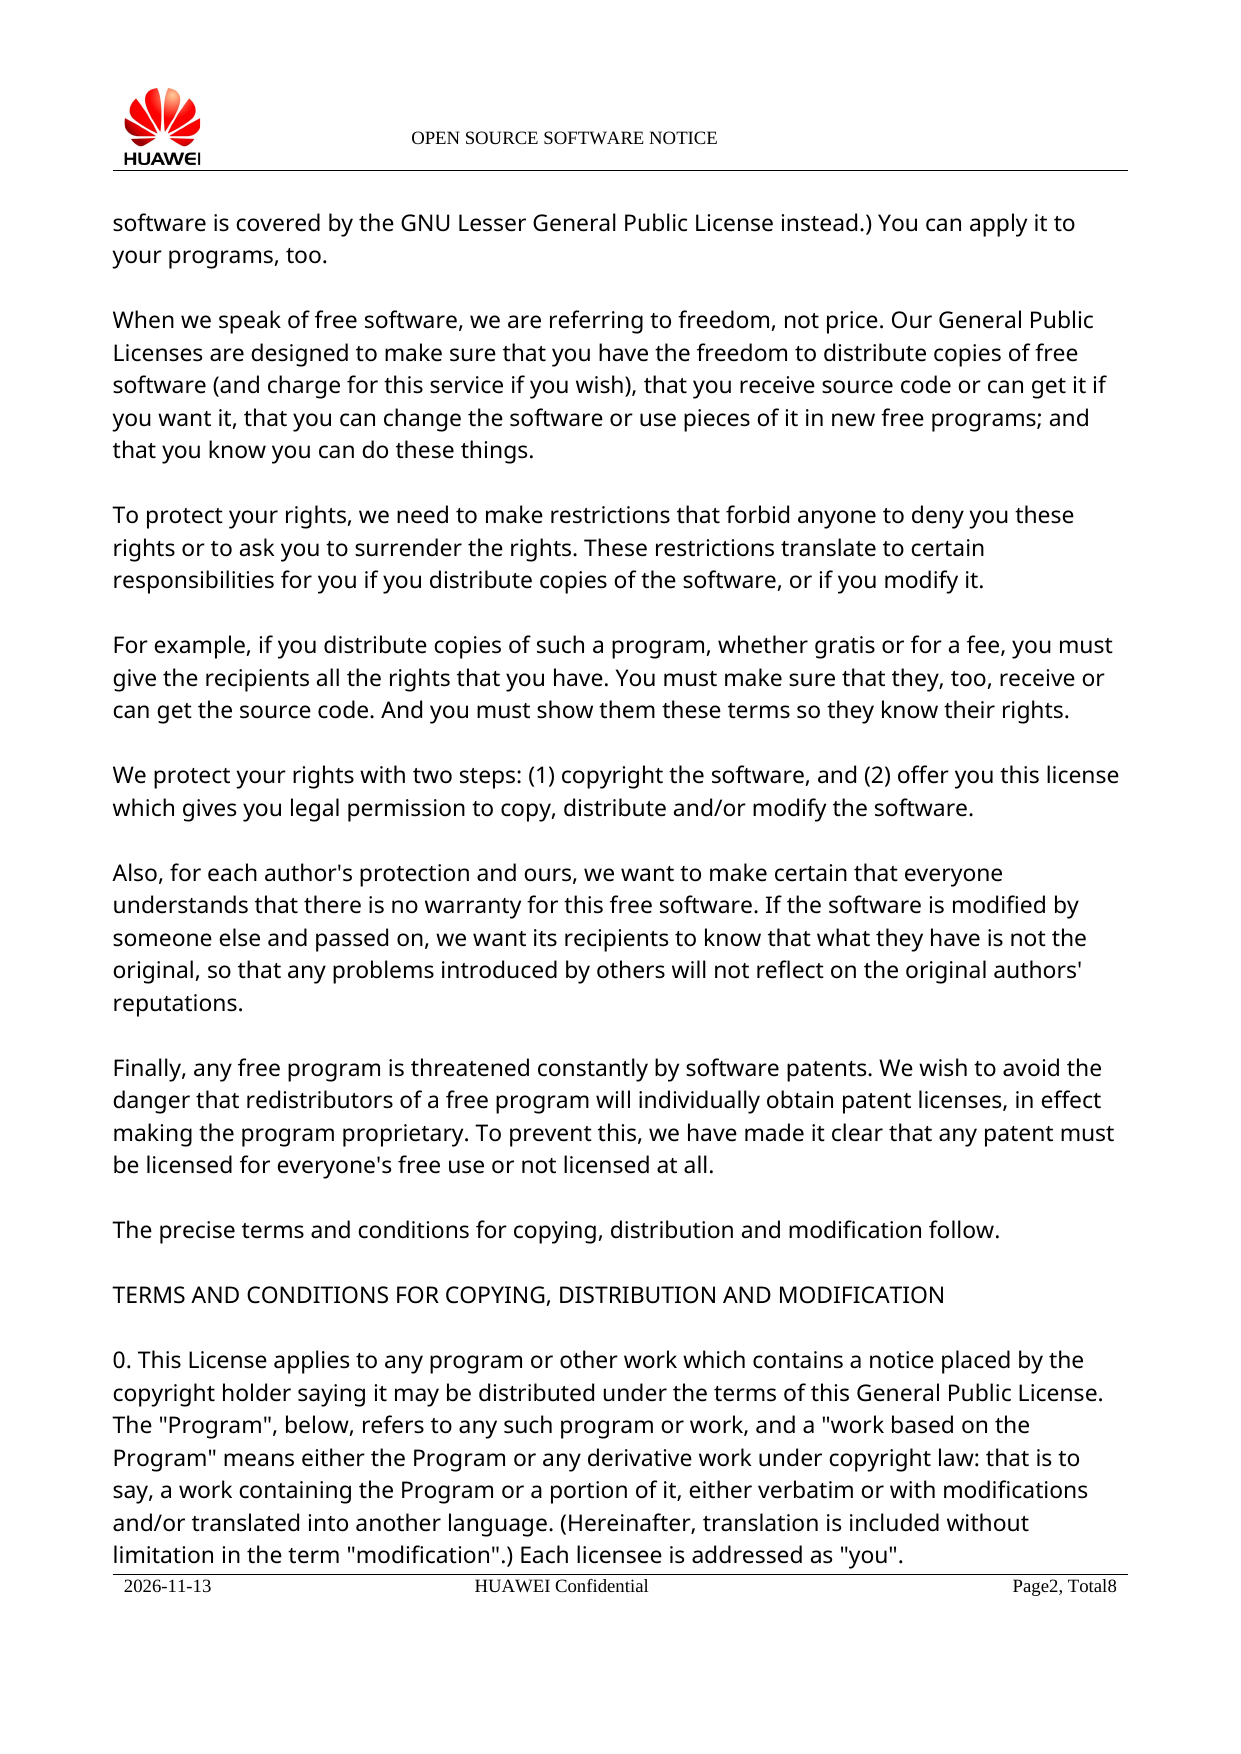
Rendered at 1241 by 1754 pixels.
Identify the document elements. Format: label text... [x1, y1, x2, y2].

text Finally, any free program is threatened constantly by software patents. We wish to avoid the danger that redistributors of a free program will individually obtain patent licenses, in effect making the program proprietary. To prevent this, we have made it clear that any patent must be licensed for everyone's free use or not licensed at all. [112, 1051, 1128, 1181]
text TERMS AND CONDITIONS FOR COPYING, DISTRIBUTION AND MODIFICATION [112, 1279, 1128, 1311]
picture [124, 88, 201, 165]
text 0. This License applies to any program or other work which contains a notice placed by the copyright holder saying it may be distributed under the terms of this General Public License. The "Program", below, refers to any such program or work, and a "work based on the Program" means either the Program or any derivative work under copyright law: that is to say, a work containing the Program or a portion of it, either verbatim or with modifications and/or translated into another language. (Hereinafter, translation is included without limitation in the term "modification".) Each licensee is addressed as "you". [112, 1344, 1128, 1571]
text When we speak of free software, we are referring to freedom, not price. Our General Public Licenses are designed to make sure that you have the freedom to distribute copies of free software (and charge for this service if you wish), that you receive source code or can get it if you want it, that you can change the software or use pieces of it in new free programs; and that you know you can do these things. [112, 304, 1128, 466]
text To protect your rights, we need to make restrictions that forbid anyone to deny you these rights or to ask you to surrender the rights. These restrictions translate to certain responsibilities for you if you distribute copies of the software, or if you modify it. [112, 499, 1128, 596]
text Also, for each author's protection and ours, we want to make certain that everyone understands that there is no warranty for this free software. If the software is modified by someone else and passed on, we want its recipients to know that what they have is not the original, so that any problems introduced by others will not reflect on the original authors' reputations. [112, 856, 1128, 1019]
text The precise terms and conditions for copying, distribution and modification follow. [112, 1214, 1128, 1246]
text We protect your rights with two steps: (1) copyright the software, and (2) offer you this license which gives you legal permission to copy, distribute and/or modify the software. [112, 759, 1128, 824]
text For example, if you distribute copies of such a program, whether gratis or for a fee, you must give the recipients all the rights that you have. You must make sure that they, too, receive or can get the source code. And you must show them these terms so they know their rights. [112, 629, 1128, 726]
